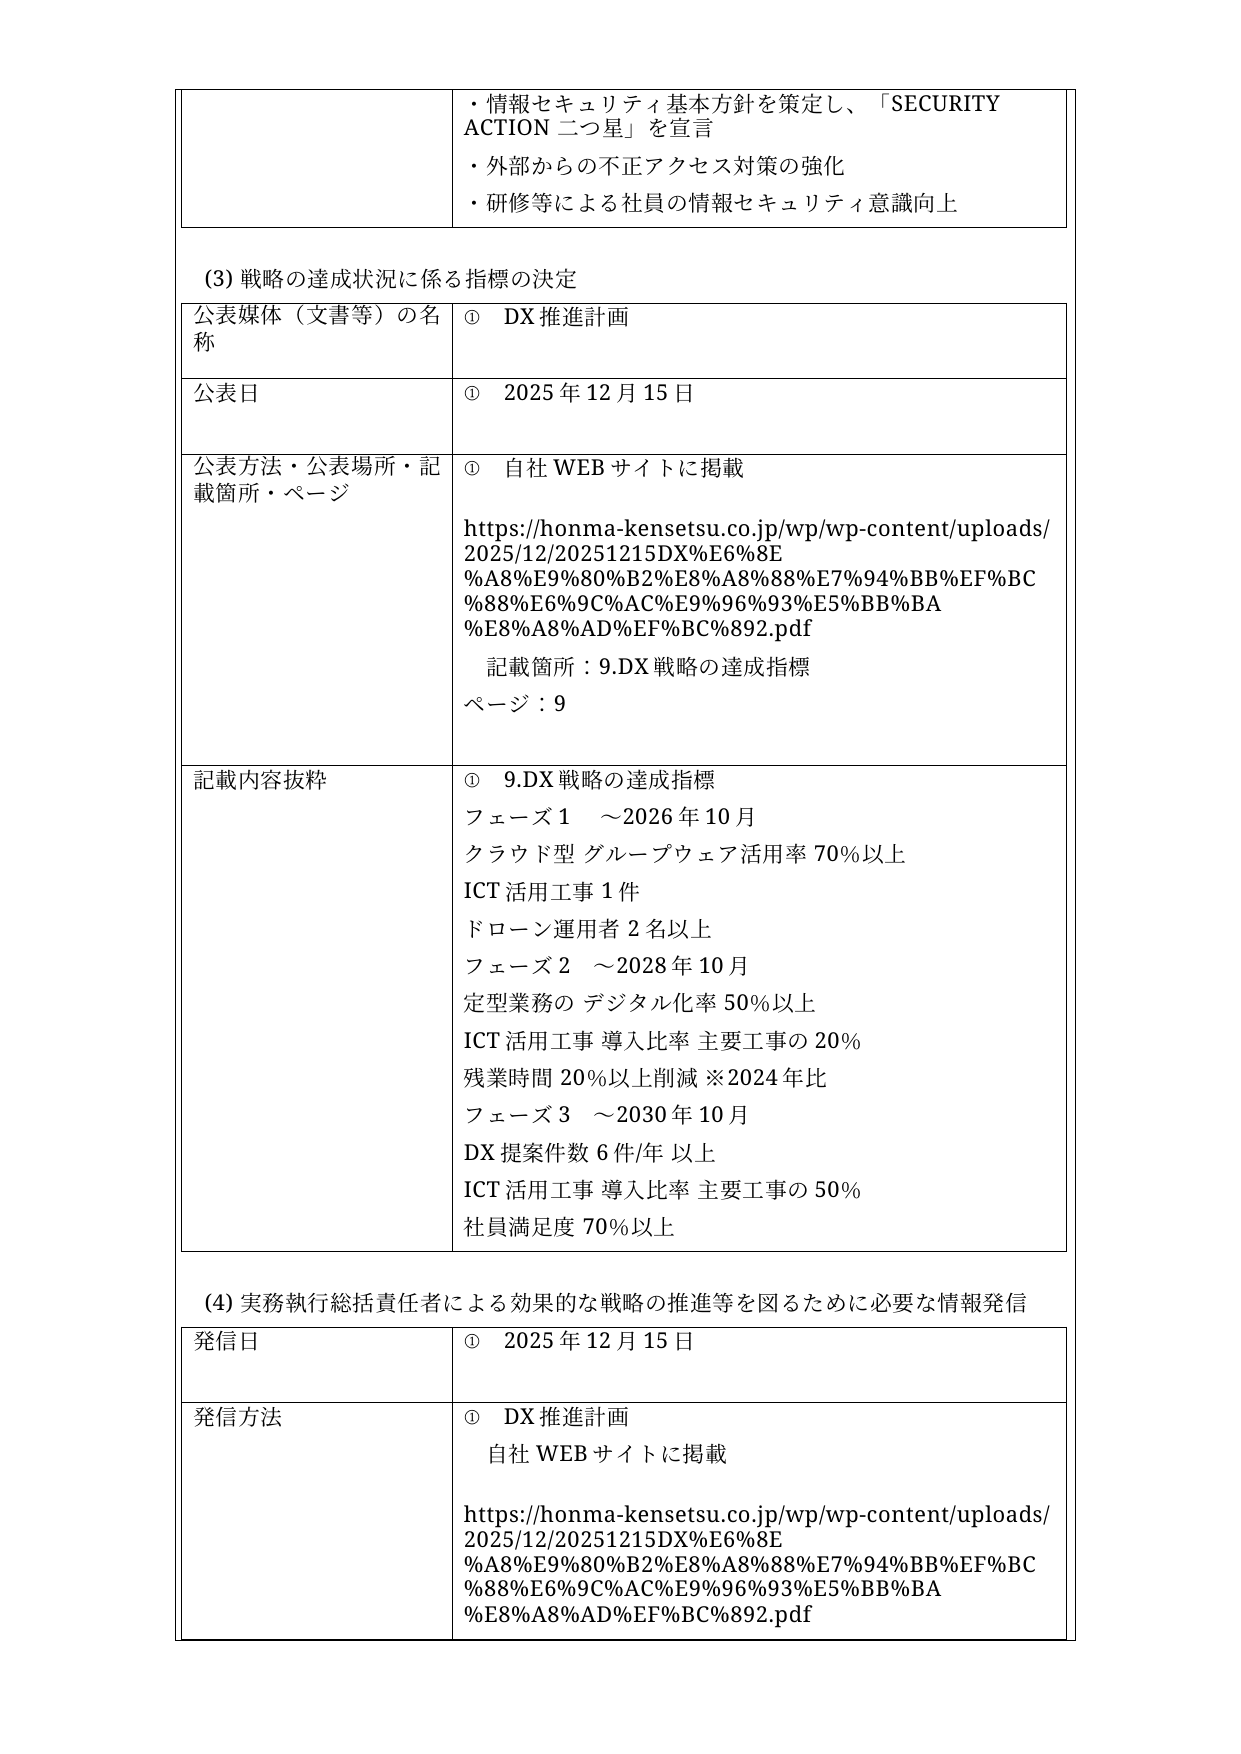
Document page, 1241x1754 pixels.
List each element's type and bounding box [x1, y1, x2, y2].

table_cell [176, 90, 1075, 1640]
